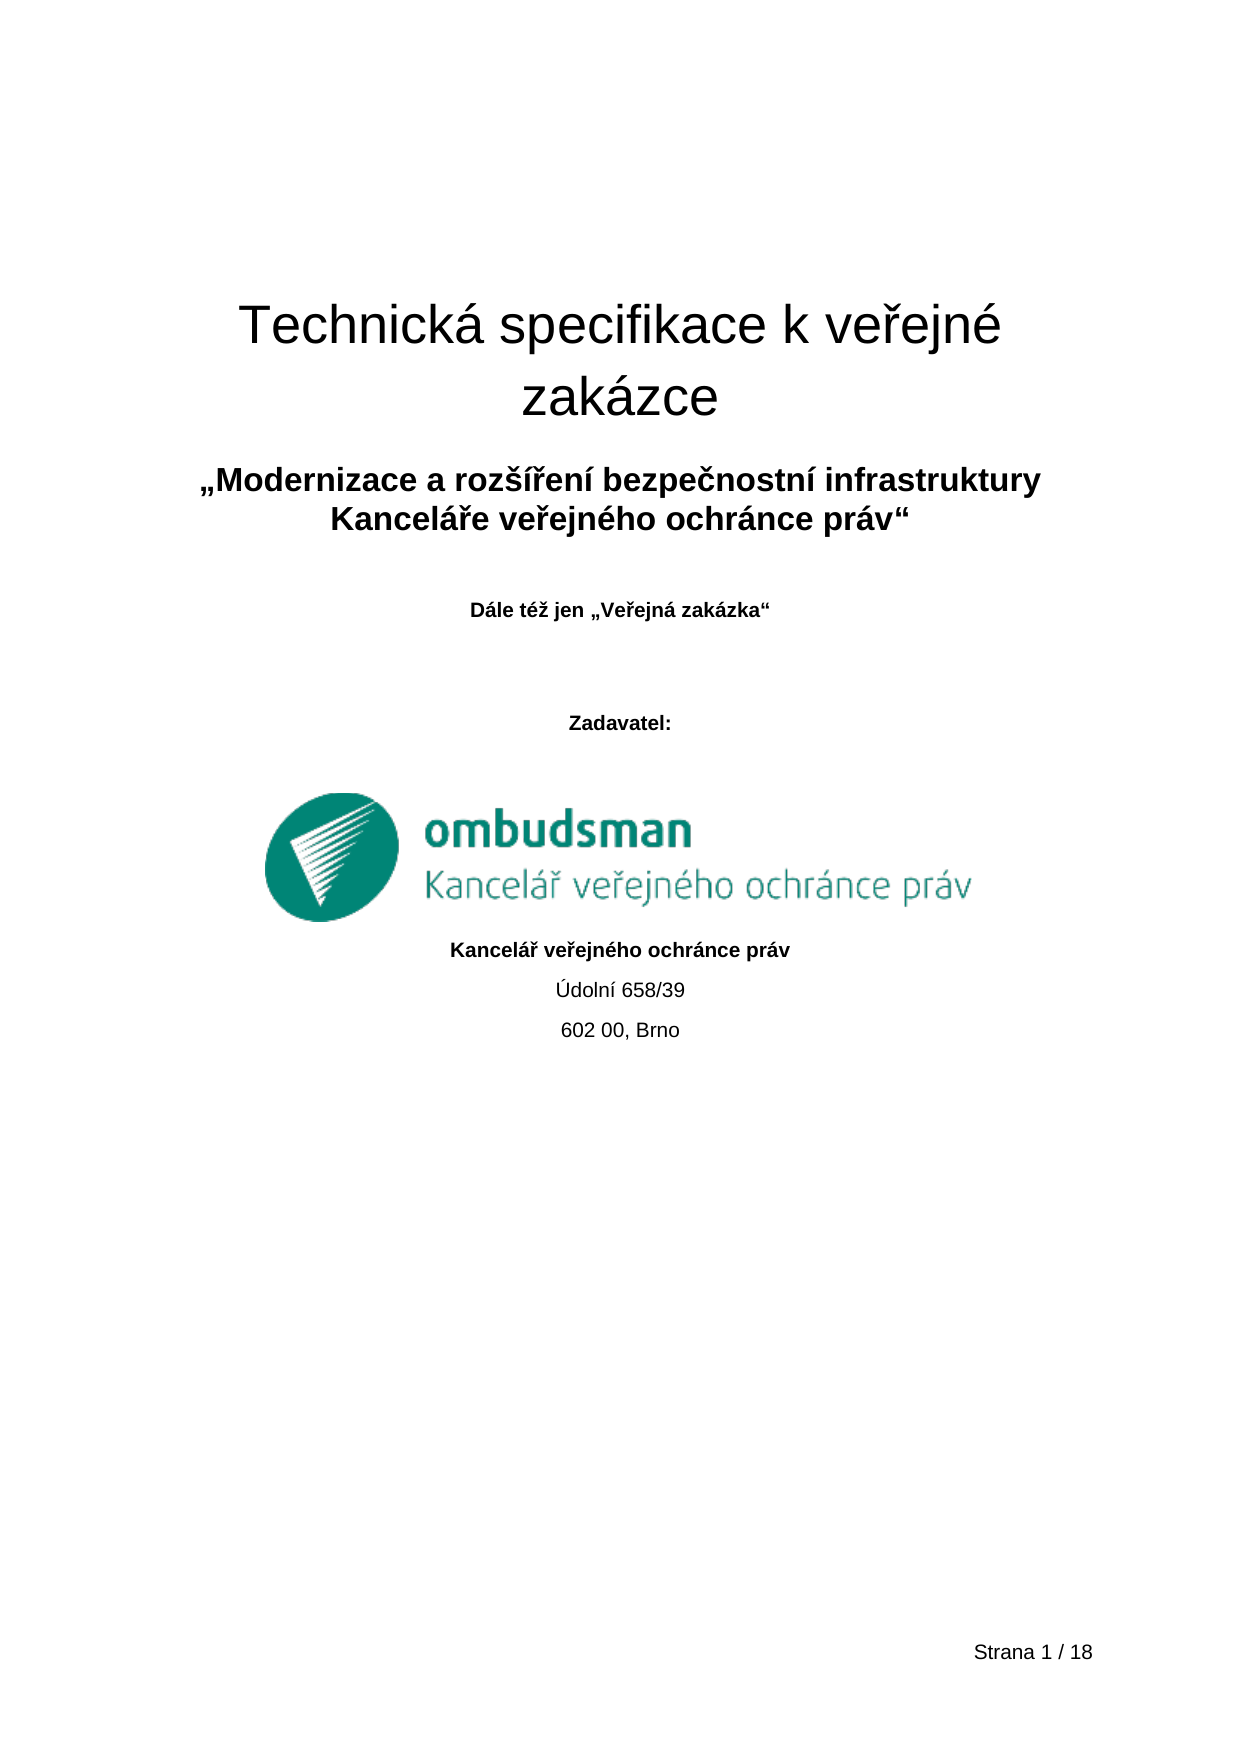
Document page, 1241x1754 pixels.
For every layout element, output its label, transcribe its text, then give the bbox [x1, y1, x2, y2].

picture [265, 793, 972, 922]
table_cell Zadavatel: [144, 669, 1096, 782]
table_cell Kancelář veřejného ochránce práv Údolní 658/39 602 00, Brno [144, 782, 1096, 1058]
table_cell Dále též jen „Veřejná zakázka“ [144, 556, 1096, 668]
table_cell „Modernizace a rozšíření bezpečnostní infrastruktury Kanceláře veřejného ochránce práv“ [144, 443, 1096, 556]
table_header Technická specifikace k veřejné zakázce [144, 280, 1096, 442]
